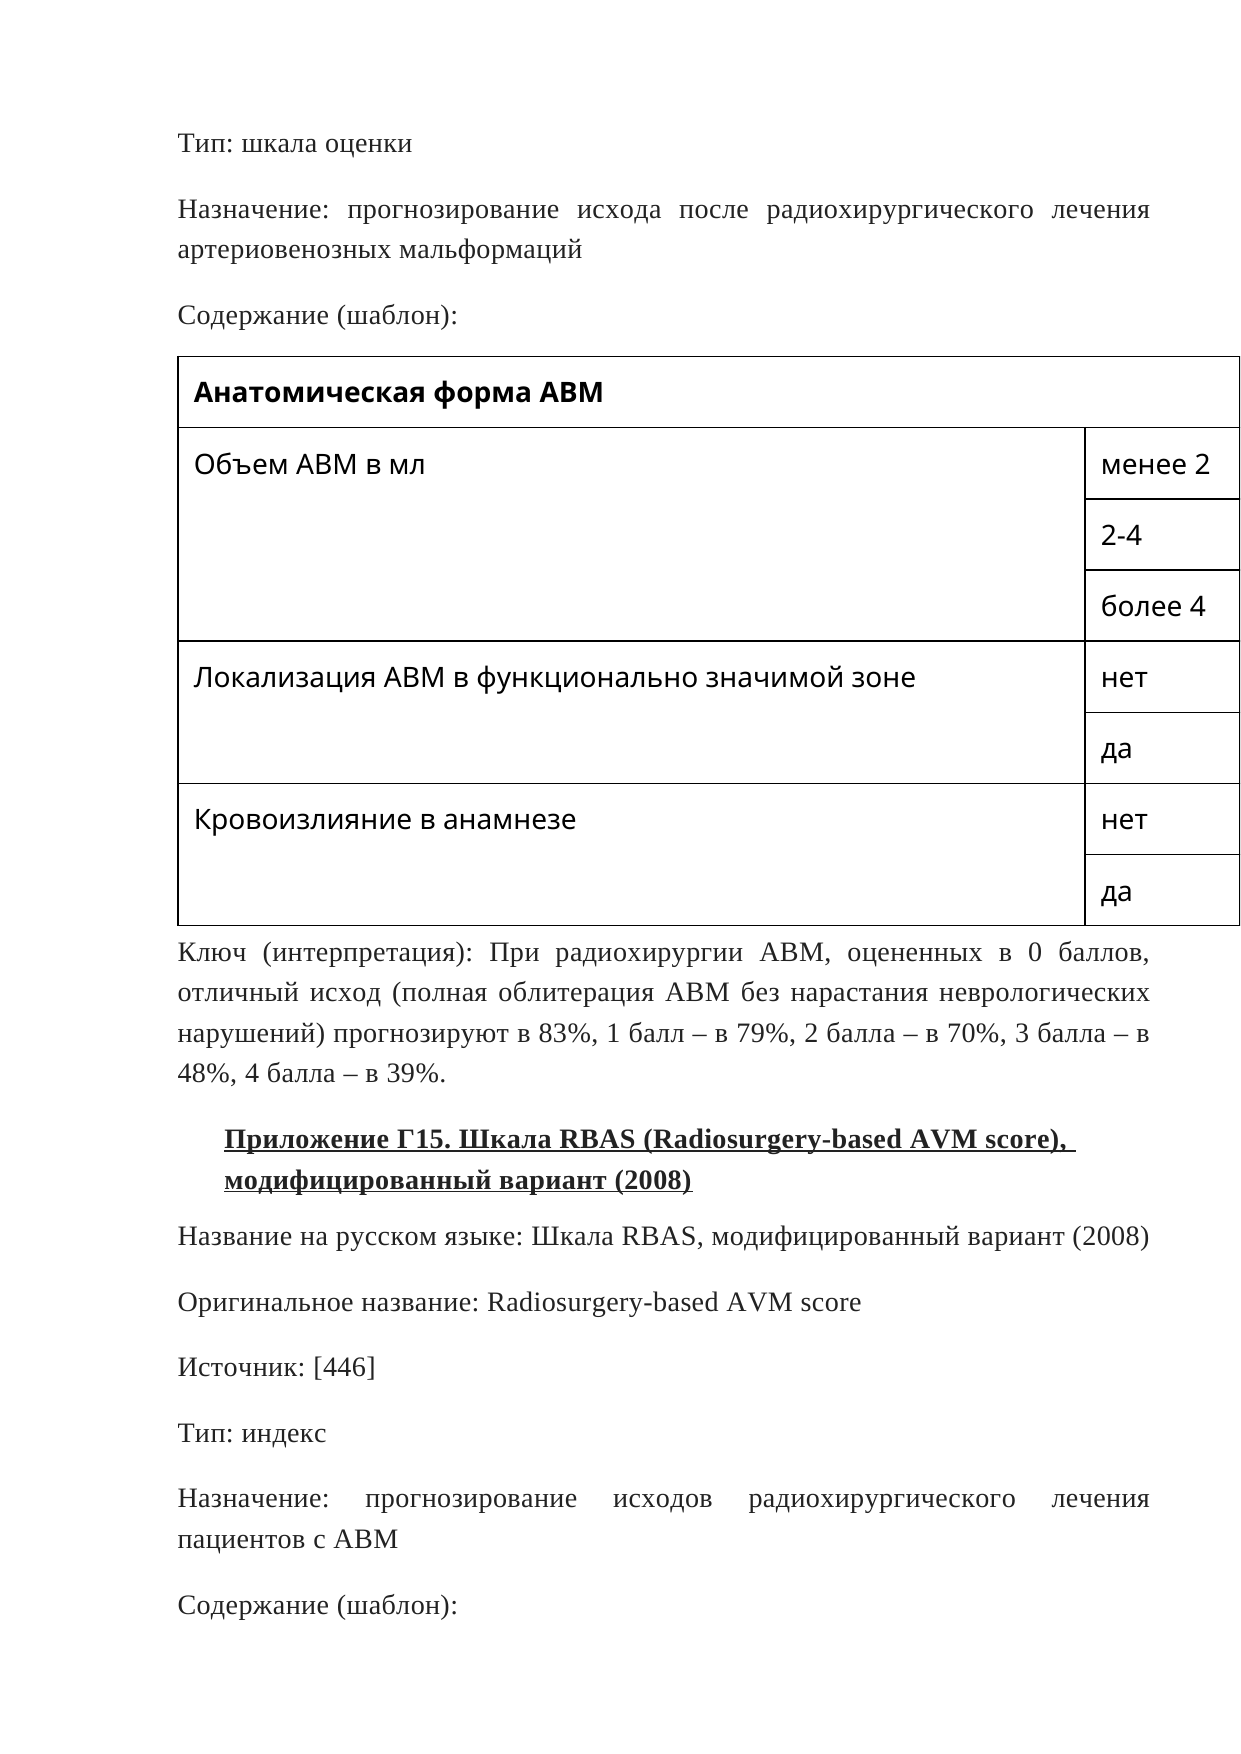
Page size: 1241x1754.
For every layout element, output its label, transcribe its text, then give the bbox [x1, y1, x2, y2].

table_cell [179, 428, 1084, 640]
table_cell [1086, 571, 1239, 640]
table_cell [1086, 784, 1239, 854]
text Назначение: прогнозирование исходов радиохирургического лечения пациентов с АВМ [177, 1473, 1152, 1554]
text Тип: индекс [177, 1408, 1152, 1448]
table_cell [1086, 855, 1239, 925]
text Содержание (шаблон): [177, 290, 1152, 331]
text Оригинальное название: Radiosurgery-based AVM score [177, 1276, 1152, 1317]
text Назначение: прогнозирование исхода после радиохирургического лечения артериовенозных мальформаций [177, 184, 1152, 265]
text Источник: [446] [177, 1342, 1152, 1383]
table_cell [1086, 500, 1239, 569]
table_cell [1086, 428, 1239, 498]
text Содержание (шаблон): [177, 1579, 1152, 1620]
text Тип: шкала оценки [177, 118, 1152, 159]
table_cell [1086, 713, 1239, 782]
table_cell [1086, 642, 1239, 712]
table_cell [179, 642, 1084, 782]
text Приложение Г15. Шкала RBAS (Radiosurgery-based AVM score), модифицированный вариант (2008) [224, 1114, 1105, 1195]
text Название на русском языке: Шкала RBAS, модифицированный вариант (2008) [177, 1211, 1152, 1251]
text Ключ (интерпретация): При радиохирургии АВМ, оцененных в 0 баллов, отличный исход (полная облитерация АВМ без нарастания неврологических нарушений) прогнозируют в 83%, 1 балл – в 79%, 2 балла – в 70%, 3 балла – в 48%, 4 балла – в 39%. [177, 926, 1152, 1089]
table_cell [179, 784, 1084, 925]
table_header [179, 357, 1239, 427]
